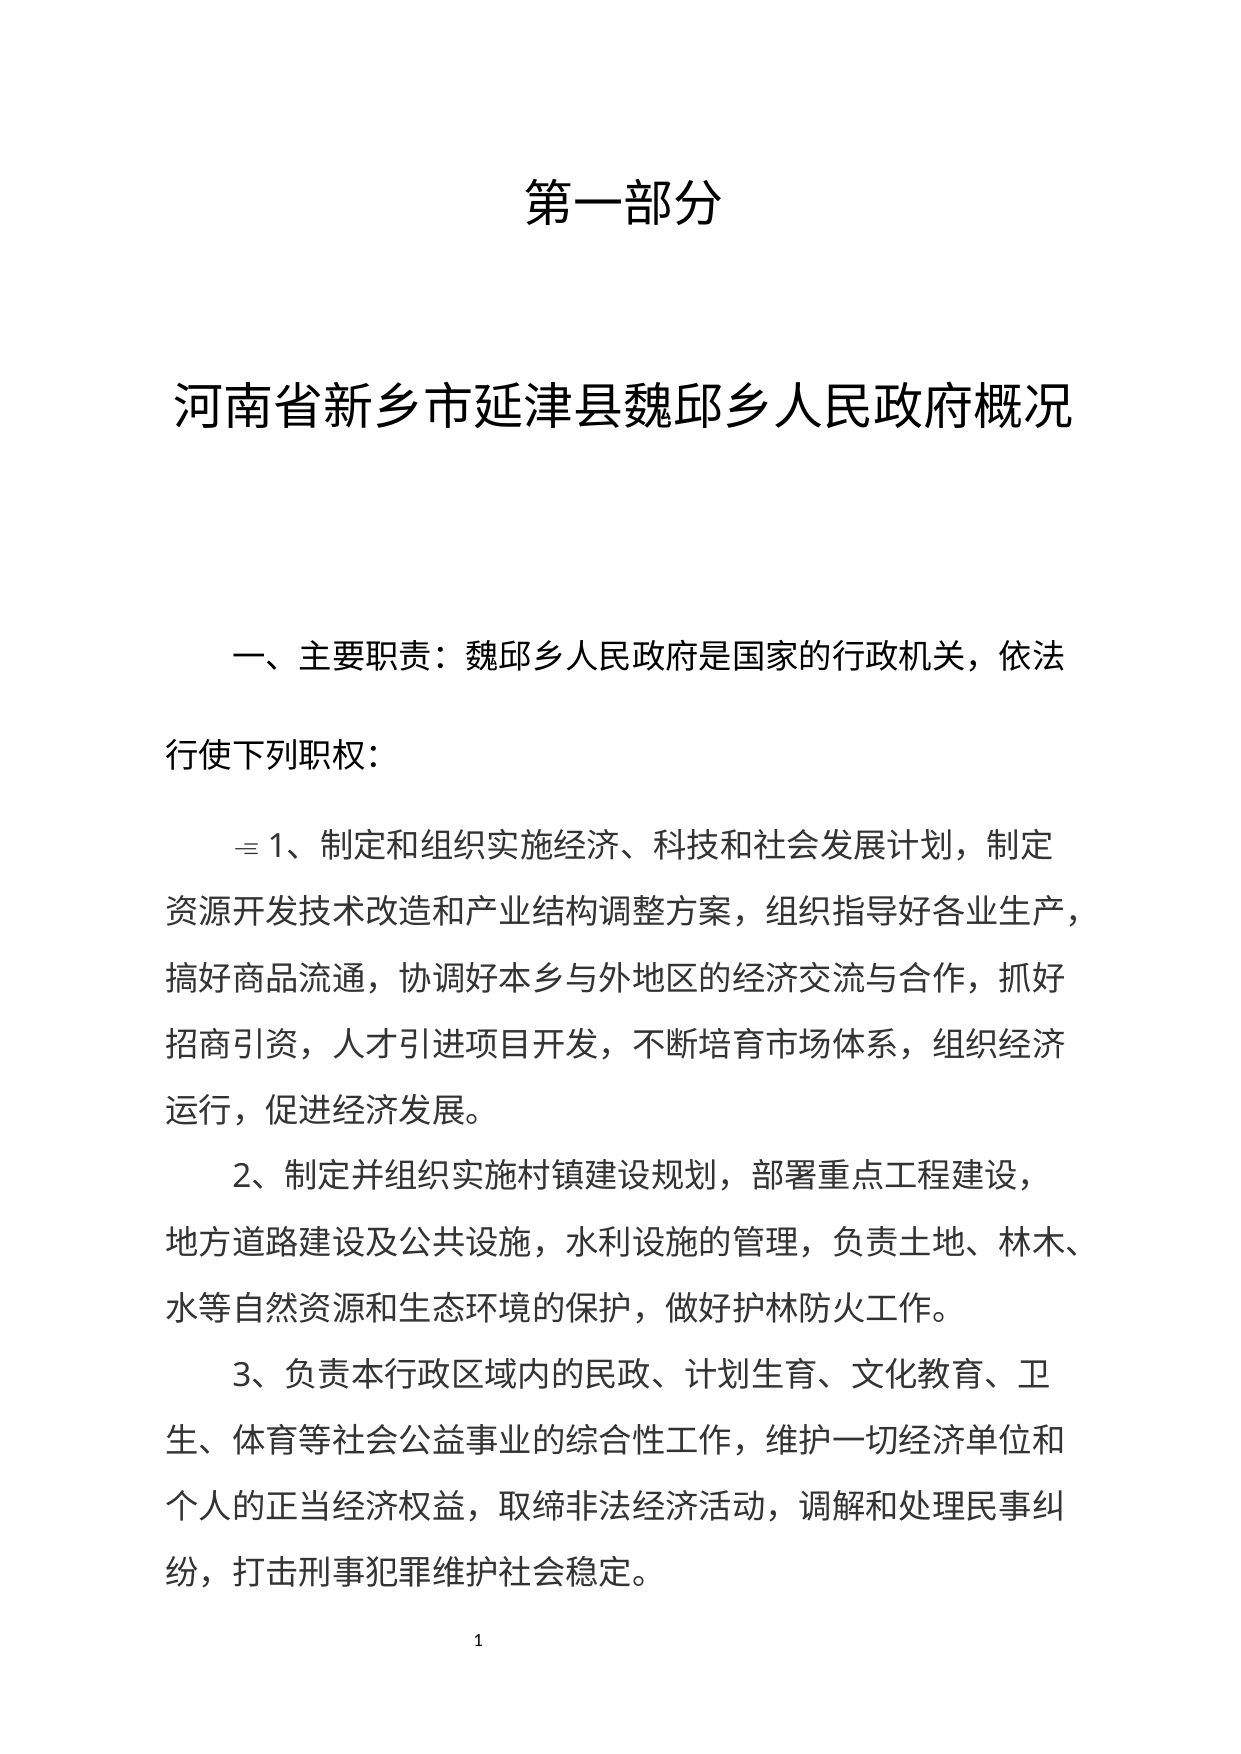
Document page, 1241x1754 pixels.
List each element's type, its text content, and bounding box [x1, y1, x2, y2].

text  1、制定和组织实施经济、科技和社会发展计划，制定资源开发技术改造和产业结构调整方案，组织指导好各业生产，搞好商品流通，协调好本乡与外地区的经济交流与合作，抓好招商引资，人才引进项目开发，不断培育市场体系，组织经济运行，促进经济发展。 [165, 810, 1081, 1141]
text 河南省新乡市延津县魏邱乡人民政府概况 [165, 353, 1081, 452]
text 第一部分 [165, 151, 1081, 249]
text 2、制定并组织实施村镇建设规划，部署重点工程建设，地方道路建设及公共设施，水利设施的管理，负责土地、林木、水等自然资源和生态环境的保护，做好护林防火工作。 [165, 1141, 1081, 1339]
text 3、负责本行政区域内的民政、计划生育、文化教育、卫生、体育等社会公益事业的综合性工作，维护一切经济单位和个人的正当经济权益，取缔非法经济活动，调解和处理民事纠纷，打击刑事犯罪维护社会稳定。 [165, 1339, 1081, 1603]
list 主要职责：魏邱乡人民政府是国家的行政机关，依法行使下列职权： [165, 621, 1081, 786]
